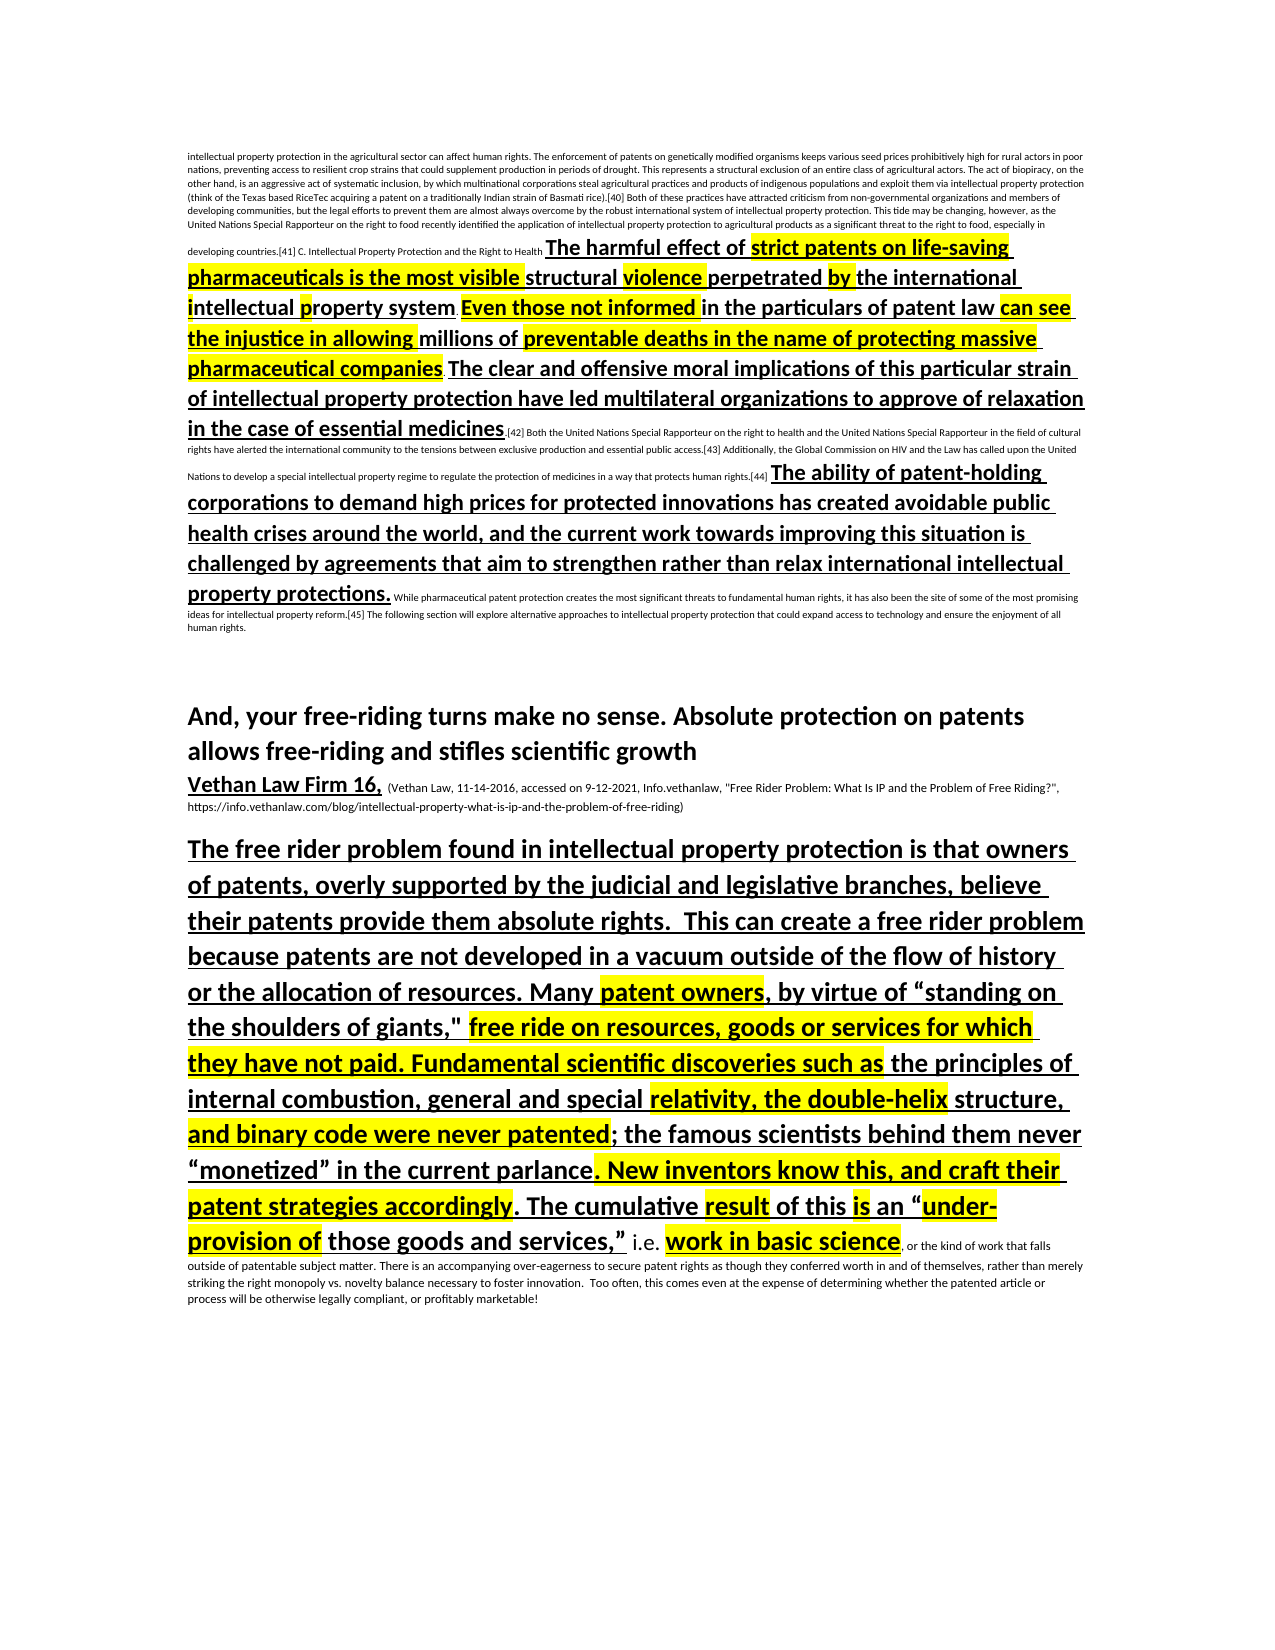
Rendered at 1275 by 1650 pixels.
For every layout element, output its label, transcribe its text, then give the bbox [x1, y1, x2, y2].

subtitle And, your free-riding turns make no sense. Absolute protection on patents allows free-riding and stifles scientific growth [187, 699, 1087, 767]
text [187, 150, 1087, 634]
text The free rider problem found in intellectual property protection is that owners of patents, overly supported by the judicial and legislative branches, believe their patents provide them absolute rights. This can create a free rider problem because patents are not developed in a vacuum outside of the flow of history or the allocation of resources. Many patent owners, by virtue of “standing on the shoulders of giants," free ride on resources, goods or services for which they have not paid. Fundamental scientific discoveries such as the principles of internal combustion, general and special relativity, the double-helix structure, and binary code were never patented; the famous scientists behind them never “monetized” in the current parlance. New inventors know this, and craft their patent strategies accordingly. The cumulative result of this is an “under-provision of those goods and services,” i.e. work in basic science, or the kind of work that falls outside of patentable subject matter. There is an accompanying over-eagerness to secure patent rights as though they conferred worth in and of themselves, rather than merely striking the right monopoly vs. novelty balance necessary to foster innovation. Too often, this comes even at the expense of determining whether the patented article or process will be otherwise legally compliant, or profitably marketable! [187, 832, 1087, 1307]
text Vethan Law Firm 16, (Vethan Law, 11-14-2016, accessed on 9-12-2021, Info.vethanlaw, "Free Rider Problem: What Is IP and the Problem of Free Riding?", https://info.vethanlaw.com/blog/intellectual-property-what-is-ip-and-the-problem-of-free-riding) [187, 770, 1087, 814]
